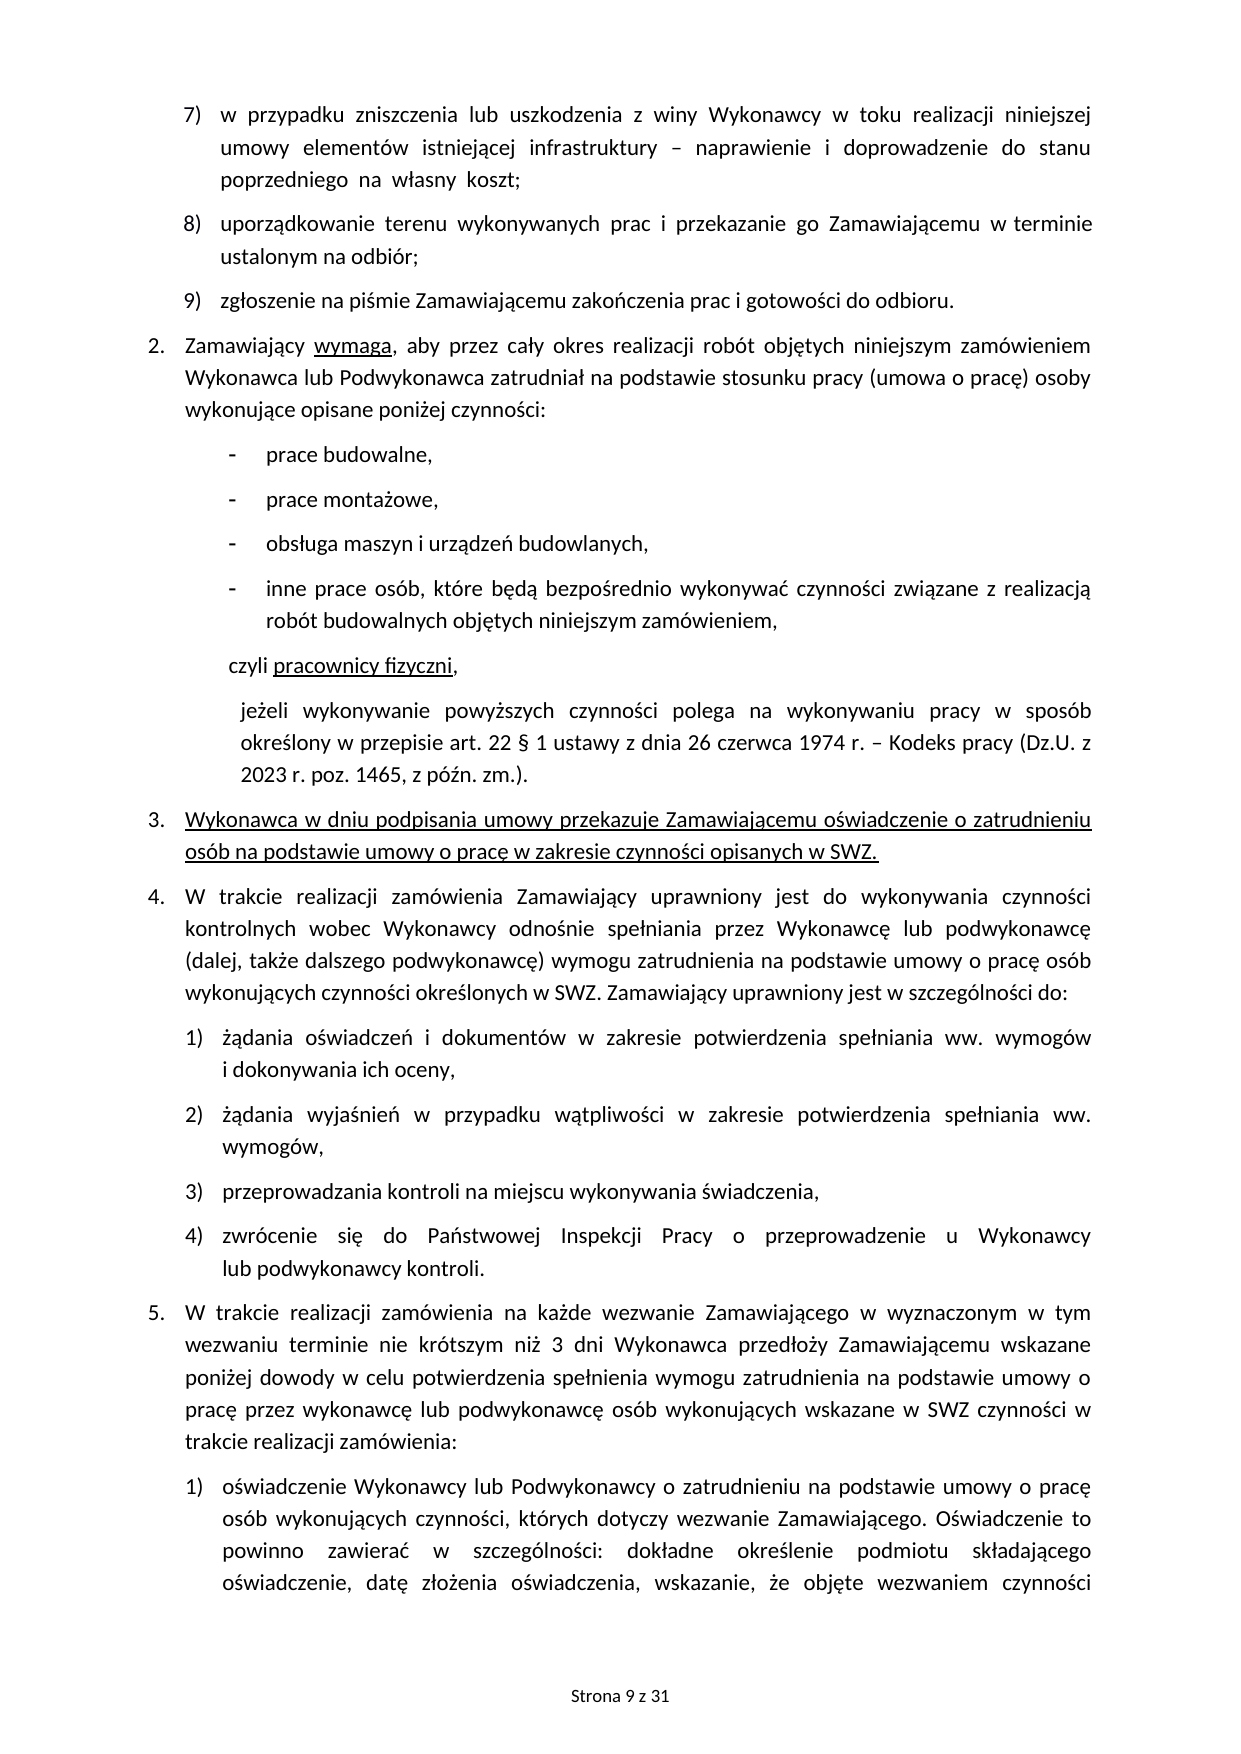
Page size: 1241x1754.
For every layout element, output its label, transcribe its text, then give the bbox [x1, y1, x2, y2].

list prace budowalne, [228, 440, 1093, 468]
list Zamawiający wymaga, aby przez cały okres realizacji robót objętych niniejszym zamówieniem Wykonawca lub Podwykonawca zatrudniał na podstawie stosunku pracy (umowa o pracę) osoby wykonujące opisane poniżej czynności: [148, 331, 1093, 423]
list inne prace osób, które będą bezpośrednio wykonywać czynności związane z realizacją robót budowalnych objętych niniejszym zamówieniem, [228, 574, 1093, 634]
list zwrócenie się do Państwowej Inspekcji Pracy o przeprowadzenie u Wykonawcy lub podwykonawcy kontroli. [185, 1221, 1093, 1282]
list żądania oświadczeń i dokumentów w zakresie potwierdzenia spełniania ww. wymogów i dokonywania ich oceny, [185, 1023, 1093, 1083]
list prace montażowe, [228, 485, 1093, 513]
list w przypadku zniszczenia lub uszkodzenia z winy Wykonawcy w toku realizacji niniejszej umowy elementów istniejącej infrastruktury – naprawienie i doprowadzenie do stanu poprzedniego na własny koszt; [183, 101, 1093, 193]
list czyli pracownicy fizyczni, [228, 651, 1093, 679]
list jeżeli wykonywanie powyższych czynności polega na wykonywaniu pracy w sposób określony w przepisie art. 22 § 1 ustawy z dnia 26 czerwca 1974 r. – Kodeks pracy (Dz.U. z 2023 r. poz. 1465, z późn. zm.). [240, 696, 1093, 788]
list W trakcie realizacji zamówienia Zamawiający uprawniony jest do wykonywania czynności kontrolnych wobec Wykonawcy odnośnie spełniania przez Wykonawcę lub podwykonawcę (dalej, także dalszego podwykonawcę) wymogu zatrudnienia na podstawie umowy o pracę osób wykonujących czynności określonych w SWZ. Zamawiający uprawniony jest w szczególności do: [148, 882, 1093, 1006]
list żądania wyjaśnień w przypadku wątpliwości w zakresie potwierdzenia spełniania ww. wymogów, [185, 1100, 1093, 1160]
list W trakcie realizacji zamówienia na każde wezwanie Zamawiającego w wyznaczonym w tym wezwaniu terminie nie krótszym niż 3 dni Wykonawca przedłoży Zamawiającemu wskazane poniżej dowody w celu potwierdzenia spełnienia wymogu zatrudnienia na podstawie umowy o pracę przez wykonawcę lub podwykonawcę osób wykonujących wskazane w SWZ czynności w trakcie realizacji zamówienia: [148, 1298, 1093, 1455]
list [185, 1472, 1093, 1596]
list zgłoszenie na piśmie Zamawiającemu zakończenia prac i gotowości do odbioru. [183, 286, 1093, 314]
list obsługa maszyn i urządzeń budowlanych, [228, 529, 1093, 558]
list uporządkowanie terenu wykonywanych prac i przekazanie go Zamawiającemu w terminie ustalonym na odbiór; [183, 209, 1093, 270]
list przeprowadzania kontroli na miejscu wykonywania świadczenia, [185, 1177, 1093, 1205]
list Wykonawca w dniu podpisania umowy przekazuje Zamawiającemu oświadczenie o zatrudnieniu osób na podstawie umowy o pracę w zakresie czynności opisanych w SWZ. [148, 805, 1093, 865]
